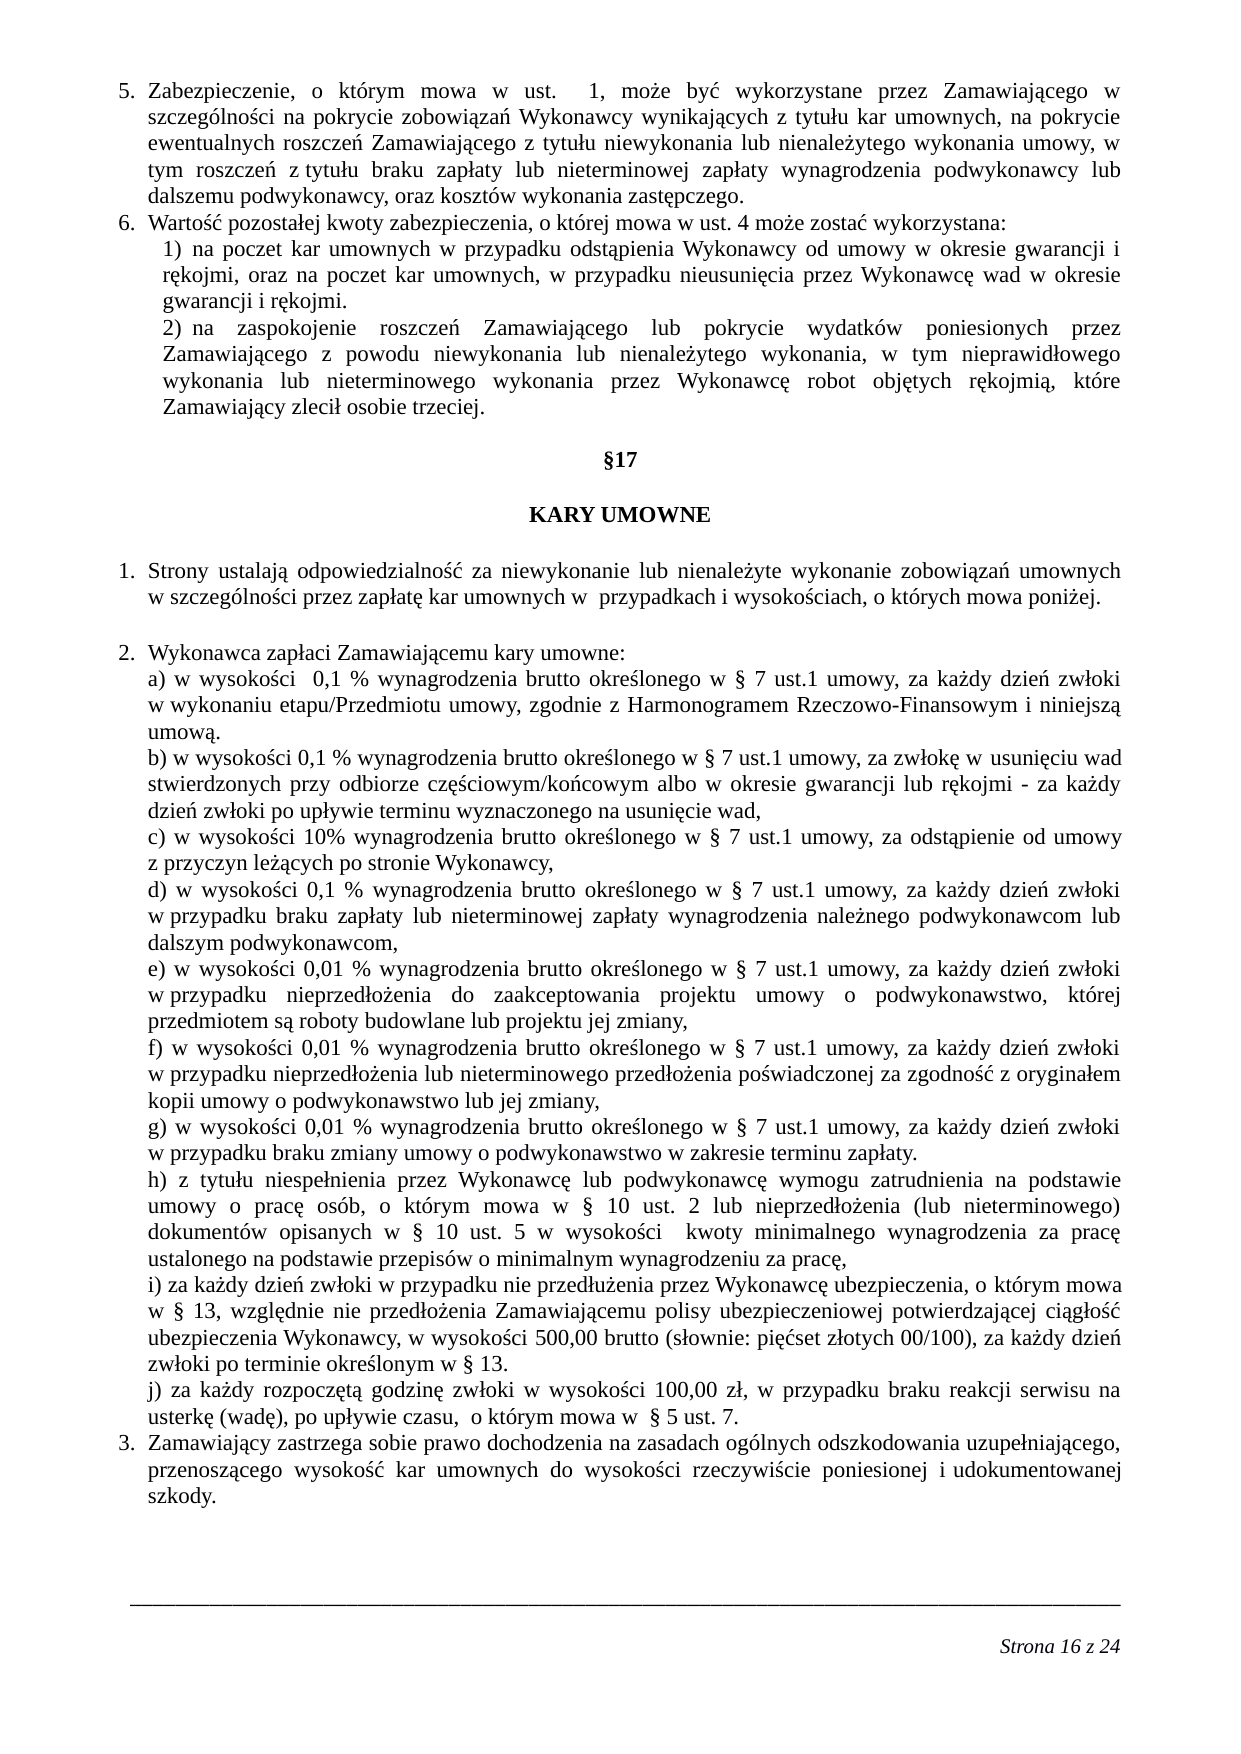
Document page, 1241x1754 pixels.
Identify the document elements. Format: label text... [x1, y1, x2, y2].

text KARY UMOWNE [118, 501, 1122, 528]
text i) za każdy dzień zwłoki w przypadku nie przedłużenia przez Wykonawcę ubezpieczenia, o którym mowa w § 13, względnie nie przedłożenia Zamawiającemu polisy ubezpieczeniowej potwierdzającej ciągłość ubezpieczenia Wykonawcy, w wysokości 500,00 brutto (słownie: pięćset złotych 00/100), za każdy dzień zwłoki po terminie określonym w § 13. [148, 1271, 1122, 1377]
text a) w wysokości 0,1 % wynagrodzenia brutto określonego w § 7 ust.1 umowy, za każdy dzień zwłoki w wykonaniu etapu/Przedmiotu umowy, zgodnie z Harmonogramem Rzeczowo-Finansowym i niniejszą umową. [148, 665, 1122, 744]
list na poczet kar umownych w przypadku odstąpienia Wykonawcy od umowy w okresie gwarancji i rękojmi, oraz na poczet kar umownych, w przypadku nieusunięcia przez Wykonawcę wad w okresie gwarancji i rękojmi. [162, 235, 1122, 314]
text c) w wysokości 10% wynagrodzenia brutto określonego w § 7 ust.1 umowy, za odstąpienie od umowy z przyczyn leżących po stronie Wykonawcy, [148, 823, 1122, 876]
list Zabezpieczenie, o którym mowa w ust. 1, może być wykorzystane przez Zamawiającego w szczególności na pokrycie zobowiązań Wykonawcy wynikających z tytułu kar umownych, na pokrycie ewentualnych roszczeń Zamawiającego z tytułu niewykonania lub nienależytego wykonania umowy, w tym roszczeń z tytułu braku zapłaty lub nieterminowej zapłaty wynagrodzenia podwykonawcy lub dalszemu podwykonawcy, oraz kosztów wykonania zastępczego. [118, 77, 1122, 208]
list na zaspokojenie roszczeń Zamawiającego lub pokrycie wydatków poniesionych przez Zamawiającego z powodu niewykonania lub nienależytego wykonania, w tym nieprawidłowego wykonania lub nieterminowego wykonania przez Wykonawcę robot objętych rękojmią, które Zamawiający zlecił osobie trzeciej. [162, 314, 1122, 419]
list Strony ustalają odpowiedzialność za niewykonanie lub nienależyte wykonanie zobowiązań umownych w szczególności przez zapłatę kar umownych w przypadkach i wysokościach, o których mowa poniżej. [118, 557, 1122, 609]
text e) w wysokości 0,01 % wynagrodzenia brutto określonego w § 7 ust.1 umowy, za każdy dzień zwłoki w przypadku nieprzedłożenia do zaakceptowania projektu umowy o podwykonawstwo, której przedmiotem są roboty budowlane lub projektu jej zmiany, [148, 955, 1122, 1034]
text h) z tytułu niespełnienia przez Wykonawcę lub podwykonawcę wymogu zatrudnienia na podstawie umowy o pracę osób, o którym mowa w § 10 ust. 2 lub nieprzedłożenia (lub nieterminowego) dokumentów opisanych w § 10 ust. 5 w wysokości kwoty minimalnego wynagrodzenia za pracę ustalonego na podstawie przepisów o minimalnym wynagrodzeniu za pracę, [148, 1166, 1122, 1271]
list Wartość pozostałej kwoty zabezpieczenia, o której mowa w ust. 4 może zostać wykorzystana: [118, 208, 1122, 235]
text j) za każdy rozpoczętą godzinę zwłoki w wysokości 100,00 zł, w przypadku braku reakcji serwisu na usterkę (wadę), po upływie czasu, o którym mowa w § 5 ust. 7. [148, 1377, 1122, 1429]
list Wykonawca zapłaci Zamawiającemu kary umowne: [118, 639, 1122, 665]
text §17 [118, 419, 1122, 472]
text g) w wysokości 0,01 % wynagrodzenia brutto określonego w § 7 ust.1 umowy, za każdy dzień zwłoki w przypadku braku zmiany umowy o podwykonawstwo w zakresie terminu zapłaty. [148, 1113, 1122, 1166]
text b) w wysokości 0,1 % wynagrodzenia brutto określonego w § 7 ust.1 umowy, za zwłokę w usunięciu wad stwierdzonych przy odbiorze częściowym/końcowym albo w okresie gwarancji lub rękojmi - za każdy dzień zwłoki po upływie terminu wyznaczonego na usunięcie wad, [148, 744, 1122, 823]
text f) w wysokości 0,01 % wynagrodzenia brutto określonego w § 7 ust.1 umowy, za każdy dzień zwłoki w przypadku nieprzedłożenia lub nieterminowego przedłożenia poświadczonej za zgodność z oryginałem kopii umowy o podwykonawstwo lub jej zmiany, [148, 1034, 1122, 1113]
list Zamawiający zastrzega sobie prawo dochodzenia na zasadach ogólnych odszkodowania uzupełniającego, przenoszącego wysokość kar umownych do wysokości rzeczywiście poniesionej i udokumentowanej szkody. [118, 1429, 1122, 1508]
text d) w wysokości 0,1 % wynagrodzenia brutto określonego w § 7 ust.1 umowy, za każdy dzień zwłoki w przypadku braku zapłaty lub nieterminowej zapłaty wynagrodzenia należnego podwykonawcom lub dalszym podwykonawcom, [148, 876, 1122, 955]
